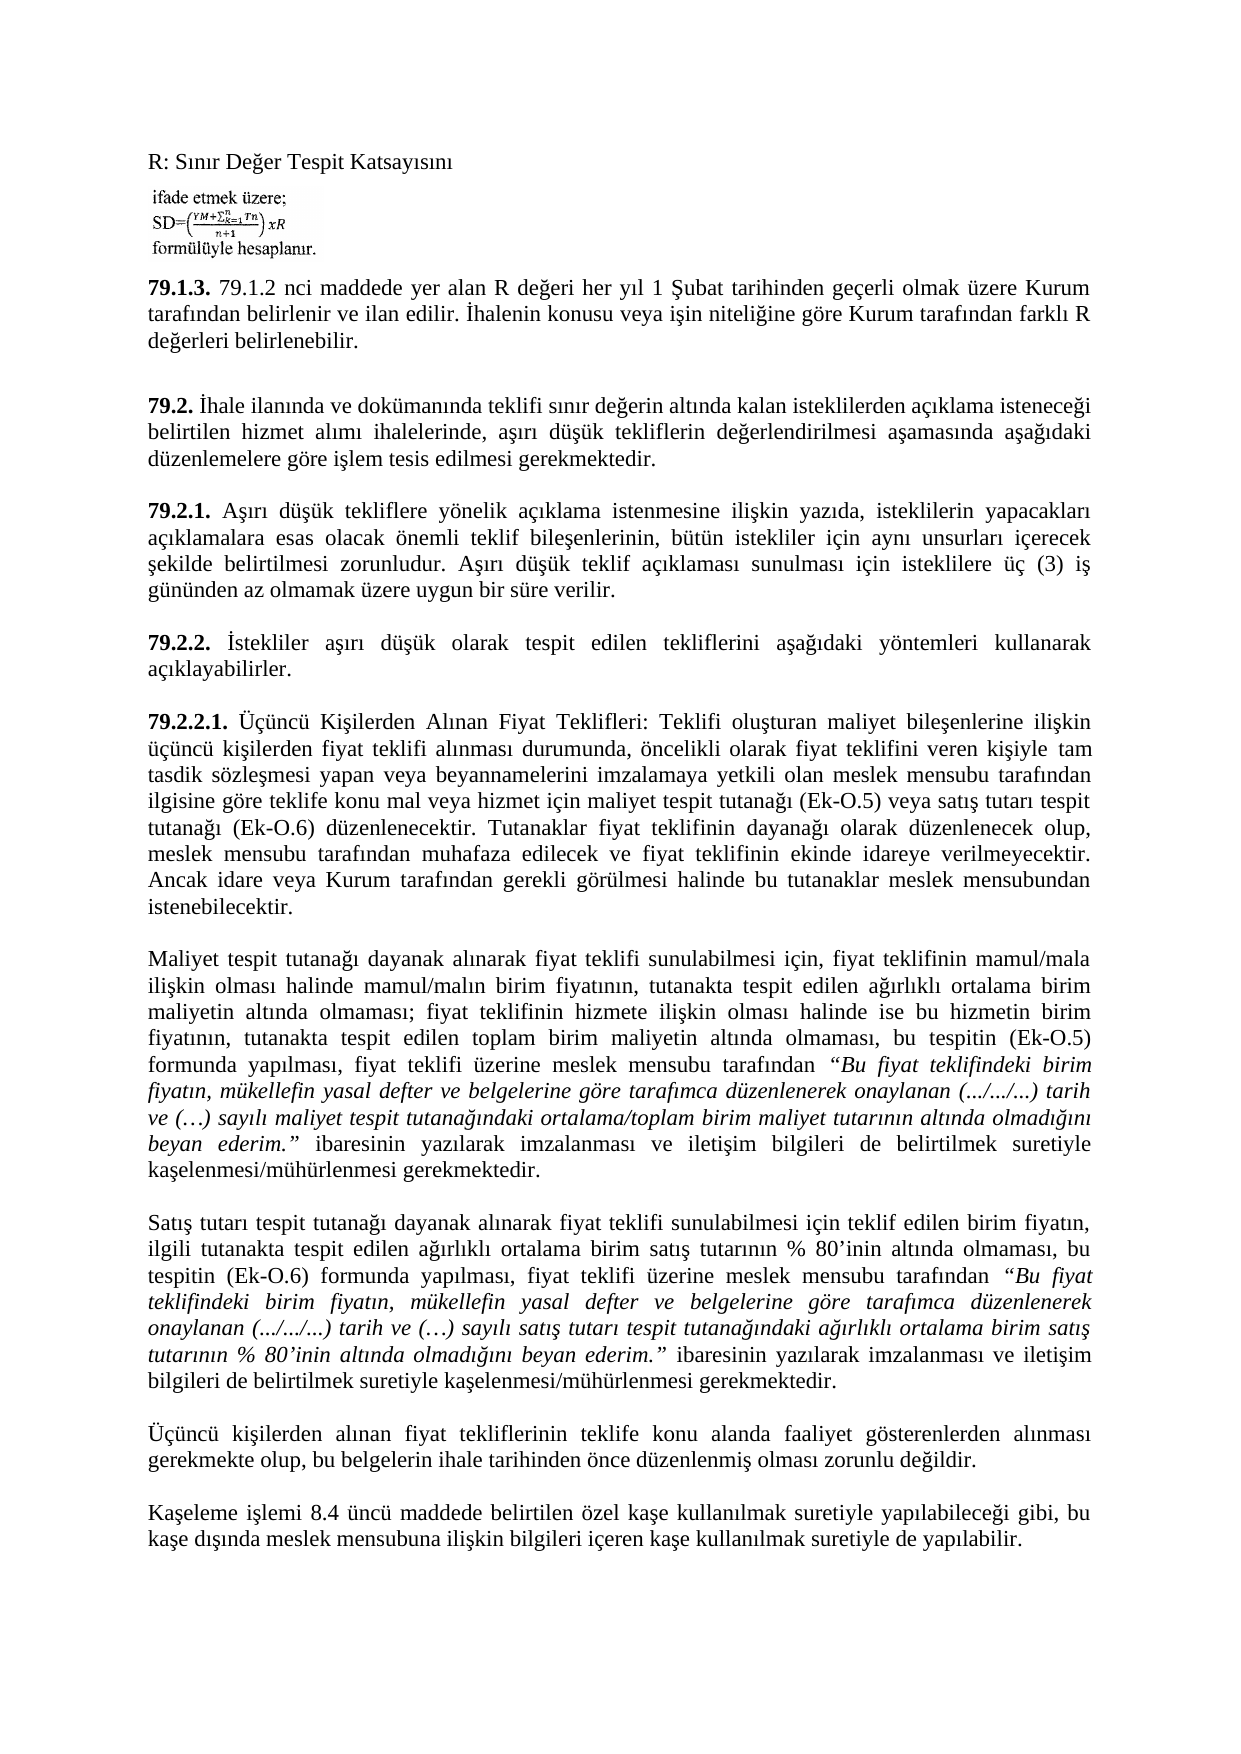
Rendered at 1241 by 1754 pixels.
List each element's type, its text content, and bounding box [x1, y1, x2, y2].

title Kaşeleme işlemi 8.4 üncü maddede belirtilen özel kaşe kullanılmak suretiyle yapılabileceği gibi, bu kaşe dışında meslek mensubuna ilişkin bilgileri içeren kaşe kullanılmak suretiyle de yapılabilir. [148, 1499, 1092, 1552]
text Maliyet tespit tutanağı dayanak alınarak fiyat teklifi sunulabilmesi için, fiyat teklifinin mamul/mala ilişkin olması halinde mamul/malın birim fiyatının, tutanakta tespit edilen ağırlıklı ortalama birim maliyetin altında olmaması; fiyat teklifinin hizmete ilişkin olması halinde ise bu hizmetin birim fiyatının, tutanakta tespit edilen toplam birim maliyetin altında olmaması, bu tespitin (Ek-O.5) formunda yapılması, fiyat teklifi üzerine meslek mensubu tarafından “Bu fiyat teklifindeki birim fiyatın, mükellefin yasal defter ve belgelerine göre tarafımca düzenlenerek onaylanan (.../.../...) tarih ve (…) sayılı maliyet tespit tutanağındaki ortalama/toplam birim maliyet tutarının altında olmadığını beyan ederim.” ibaresinin yazılarak imzalanması ve iletişim bilgileri de belirtilmek suretiyle kaşelenmesi/mühürlenmesi gerekmektedir. [148, 945, 1092, 1183]
title 79.2.2.1. Üçüncü Kişilerden Alınan Fiyat Teklifleri: Teklifi oluşturan maliyet bileşenlerine ilişkin üçüncü kişilerden fiyat teklifi alınması durumunda, öncelikli olarak fiyat teklifini veren kişiyle tam tasdik sözleşmesi yapan veya beyannamelerini imzalamaya yetkili olan meslek mensubu tarafından ilgisine göre teklife konu mal veya hizmet için maliyet tespit tutanağı (Ek-O.5) veya satış tutarı tespit tutanağı (Ek-O.6) düzenlenecektir. Tutanaklar fiyat teklifinin dayanağı olarak düzenlenecek olup, meslek mensubu tarafından muhafaza edilecek ve fiyat teklifinin ekinde idareye verilmeyecektir. Ancak idare veya Kurum tarafından gerekli görülmesi halinde bu tutanaklar meslek mensubundan istenebilecektir. [148, 708, 1092, 919]
title 79.2.2. İstekliler aşırı düşük olarak tespit edilen tekliflerini aşağıdaki yöntemleri kullanarak açıklayabilirler. [148, 629, 1092, 682]
title 79.2. İhale ilanında ve dokümanında teklifi sınır değerin altında kalan isteklilerden açıklama isteneceği belirtilen hizmet alımı ihalelerinde, aşırı düşük tekliflerin değerlendirilmesi aşamasında aşağıdaki düzenlemelere göre işlem tesis edilmesi gerekmektedir. [148, 392, 1092, 471]
text Satış tutarı tespit tutanağı dayanak alınarak fiyat teklifi sunulabilmesi için teklif edilen birim fiyatın, ilgili tutanakta tespit edilen ağırlıklı ortalama birim satış tutarının % 80’inin altında olmaması, bu tespitin (Ek-O.6) formunda yapılması, fiyat teklifi üzerine meslek mensubu tarafından “Bu fiyat teklifindeki birim fiyatın, mükellefin yasal defter ve belgelerine göre tarafımca düzenlenerek onaylanan (.../.../...) tarih ve (…) sayılı satış tutarı tespit tutanağındaki ağırlıklı ortalama birim satış tutarının % 80’inin altında olmadığını beyan ederim.” ibaresinin yazılarak imzalanması ve iletişim bilgileri de belirtilmek suretiyle kaşelenmesi/mühürlenmesi gerekmektedir. [148, 1209, 1092, 1393]
title 79.2.1. Aşırı düşük tekliflere yönelik açıklama istenmesine ilişkin yazıda, isteklilerin yapacakları açıklamalara esas olacak önemli teklif bileşenlerinin, bütün istekliler için aynı unsurları içerecek şekilde belirtilmesi zorunludur. Aşırı düşük teklif açıklaması sunulması için isteklilere üç (3) iş gününden az olmamak üzere uygun bir süre verilir. [148, 497, 1092, 603]
title 79.1.3. 79.1.2 nci maddede yer alan R değeri her yıl 1 Şubat tarihinden geçerli olmak üzere Kurum tarafından belirlenir ve ilan edilir. İhalenin konusu veya işin niteliğine göre Kurum tarafından farklı R değerleri belirlenebilir. [148, 274, 1092, 353]
title R: Sınır Değer Tespit Katsayısını [148, 148, 1092, 174]
title Üçüncü kişilerden alınan fiyat tekliflerinin teklife konu alanda faaliyet gösterenlerden alınması gerekmekte olup, bu belgelerin ihale tarihinden önce düzenlenmiş olması zorunlu değildir. [148, 1420, 1092, 1472]
